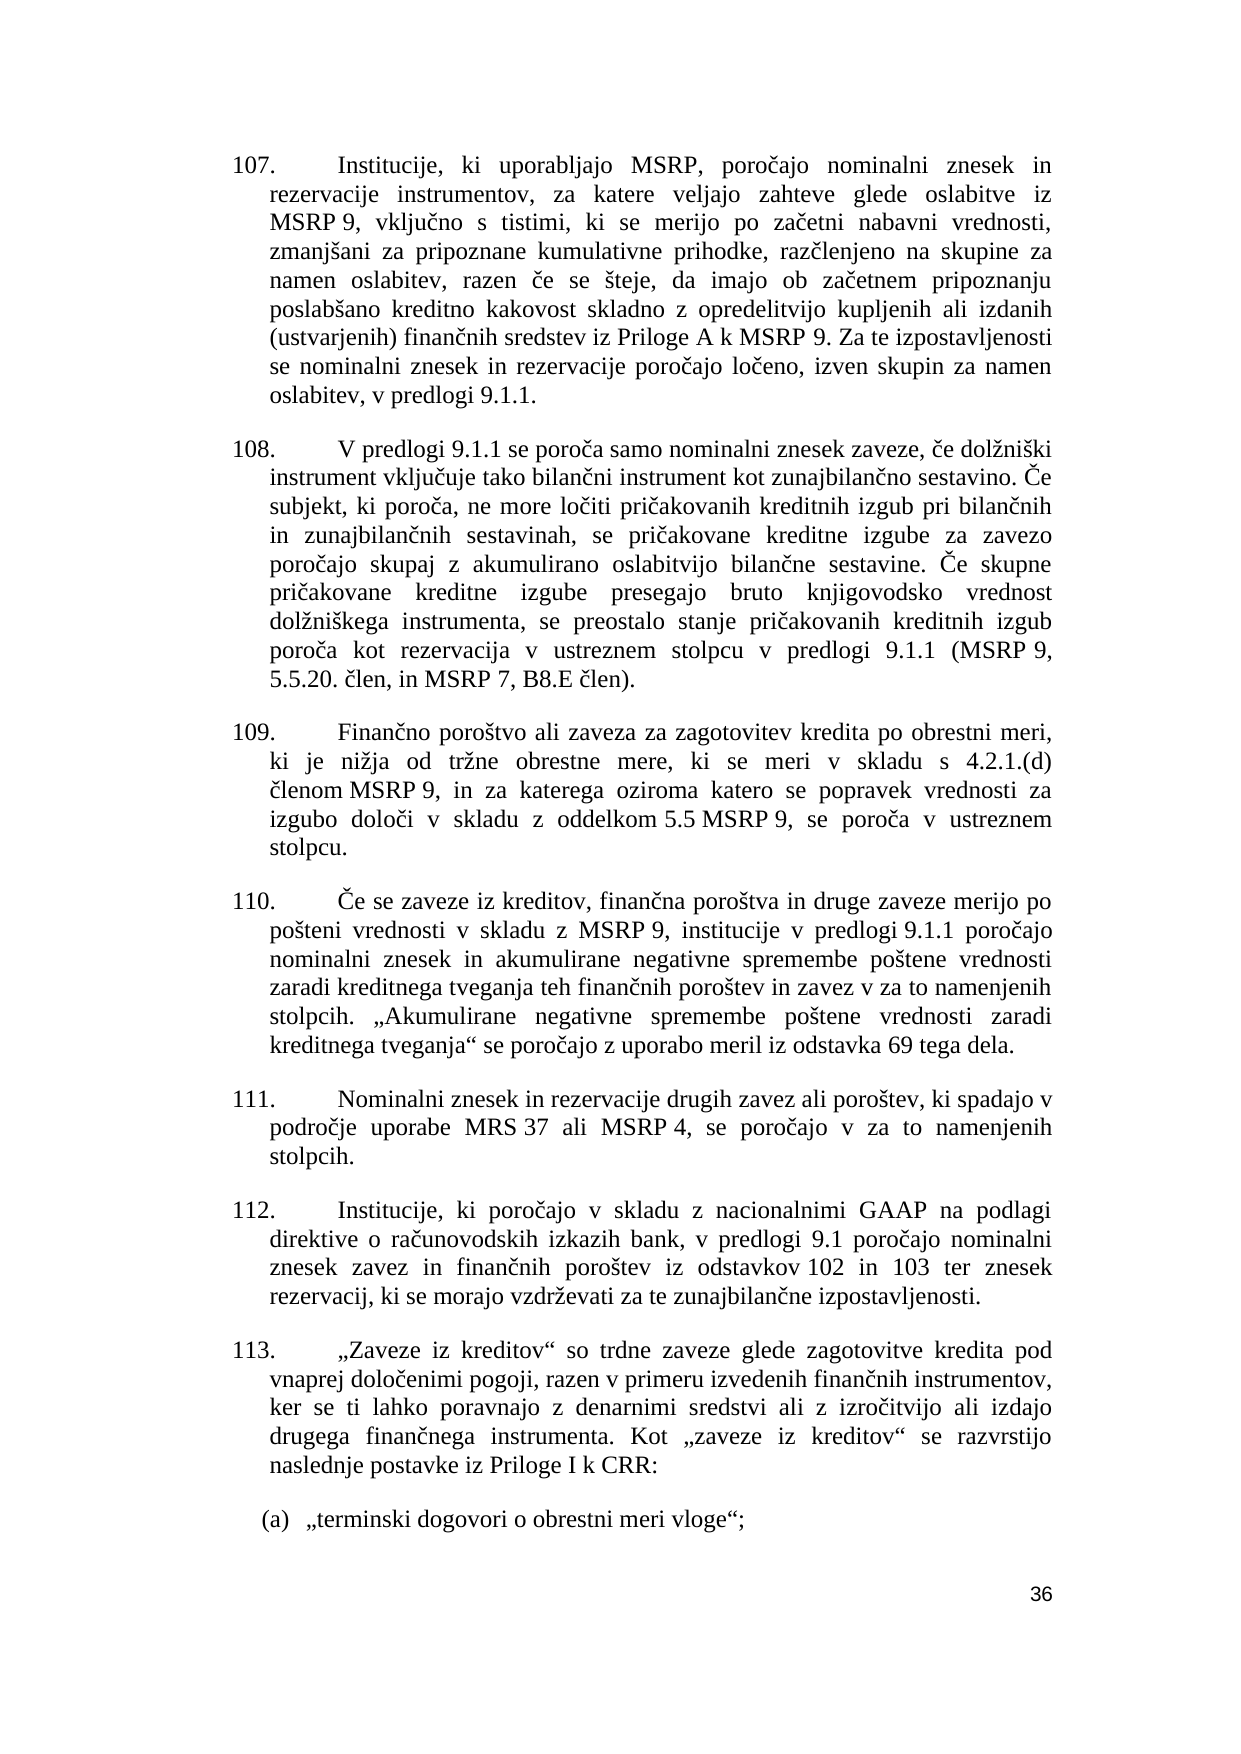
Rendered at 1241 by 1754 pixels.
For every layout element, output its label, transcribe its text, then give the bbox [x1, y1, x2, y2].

text Finančno poroštvo ali zaveza za zagotovitev kredita po obrestni meri, ki je nižja od tržne obrestne mere, ki se meri v skladu s 4.2.1.(d) členom MSRP 9, in za katerega oziroma katero se popravek vrednosti za izgubo določi v skladu z oddelkom 5.5 MSRP 9, se poroča v ustreznem stolpcu. [232, 717, 1053, 861]
list „terminski dogovori o obrestni meri vloge“; [261, 1504, 1053, 1532]
text V predlogi 9.1.1 se poroča samo nominalni znesek zaveze, če dolžniški instrument vključuje tako bilančni instrument kot zunajbilančno sestavino. Če subjekt, ki poroča, ne more ločiti pričakovanih kreditnih izgub pri bilančnih in zunajbilančnih sestavinah, se pričakovane kreditne izgube za zavezo poročajo skupaj z akumulirano oslabitvijo bilančne sestavine. Če skupne pričakovane kreditne izgube presegajo bruto knjigovodsko vrednost dolžniškega instrumenta, se preostalo stanje pričakovanih kreditnih izgub poroča kot rezervacija v ustreznem stolpcu v predlogi 9.1.1 (MSRP 9, 5.5.20. člen, in MSRP 7, B8.E člen). [232, 434, 1053, 692]
text Institucije, ki uporabljajo MSRP, poročajo nominalni znesek in rezervacije instrumentov, za katere veljajo zahteve glede oslabitve iz MSRP 9, vključno s tistimi, ki se merijo po začetni nabavni vrednosti, zmanjšani za pripoznane kumulativne prihodke, razčlenjeno na skupine za namen oslabitev, razen če se šteje, da imajo ob začetnem pripoznanju poslabšano kreditno kakovost skladno z opredelitvijo kupljenih ali izdanih (ustvarjenih) finančnih sredstev iz Priloge A k MSRP 9. Za te izpostavljenosti se nominalni znesek in rezervacije poročajo ločeno, izven skupin za namen oslabitev, v predlogi 9.1.1. [232, 150, 1053, 409]
text Institucije, ki poročajo v skladu z nacionalnimi GAAP na podlagi direktive o računovodskih izkazih bank, v predlogi 9.1 poročajo nominalni znesek zavez in finančnih poroštev iz odstavkov 102 in 103 ter znesek rezervacij, ki se morajo vzdrževati za te zunajbilančne izpostavljenosti. [232, 1195, 1053, 1310]
text Če se zaveze iz kreditov, finančna poroštva in druge zaveze merijo po pošteni vrednosti v skladu z MSRP 9, institucije v predlogi 9.1.1 poročajo nominalni znesek in akumulirane negativne spremembe poštene vrednosti zaradi kreditnega tveganja teh finančnih poroštev in zavez v za to namenjenih stolpcih. „Akumulirane negativne spremembe poštene vrednosti zaradi kreditnega tveganja“ se poročajo z uporabo meril iz odstavka 69 tega dela. [232, 886, 1053, 1059]
text „Zaveze iz kreditov“ so trdne zaveze glede zagotovitve kredita pod vnaprej določenimi pogoji, razen v primeru izvedenih finančnih instrumentov, ker se ti lahko poravnajo z denarnimi sredstvi ali z izročitvijo ali izdajo drugega finančnega instrumenta. Kot „zaveze iz kreditov“ se razvrstijo naslednje postavke iz Priloge I k CRR: [232, 1335, 1053, 1479]
text Nominalni znesek in rezervacije drugih zavez ali poroštev, ki spadajo v področje uporabe MRS 37 ali MSRP 4, se poročajo v za to namenjenih stolpcih. [232, 1084, 1053, 1170]
